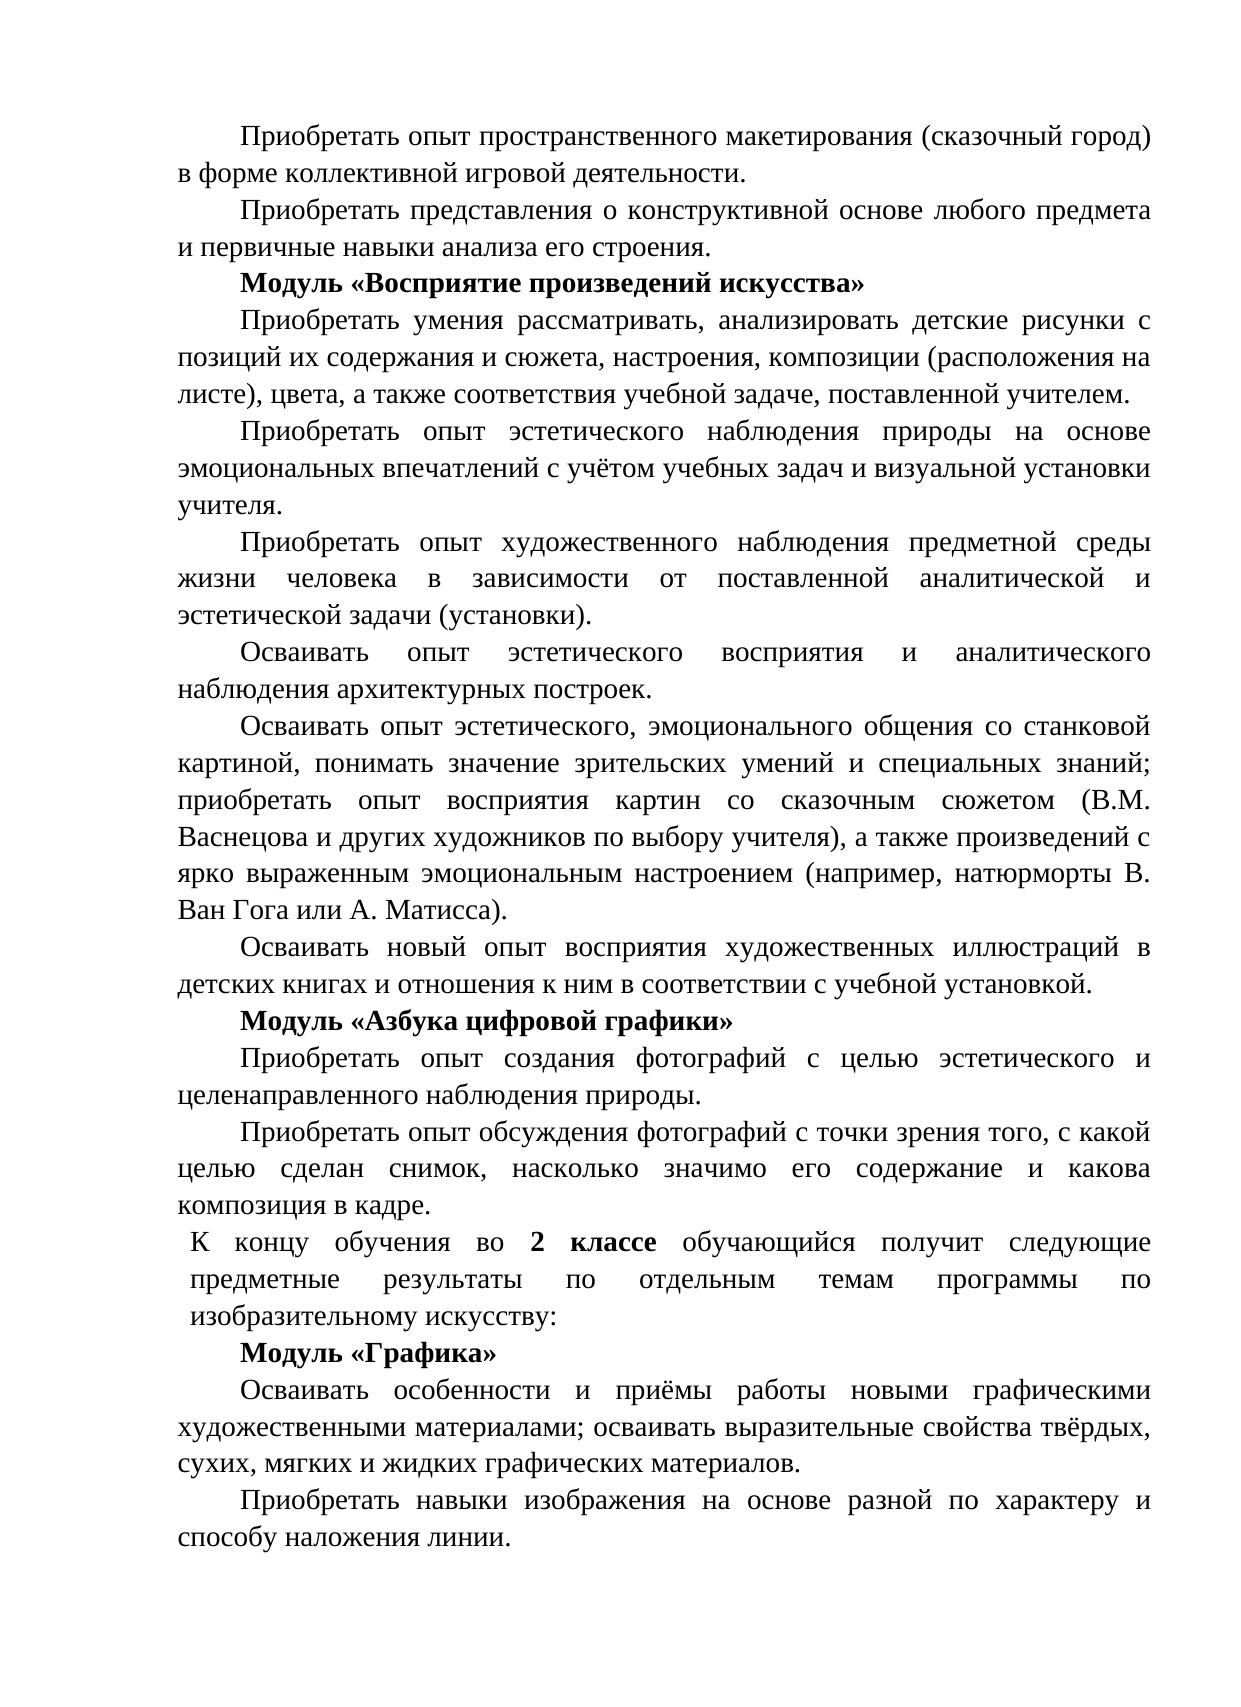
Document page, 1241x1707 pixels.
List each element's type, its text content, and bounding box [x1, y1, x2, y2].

text Модуль «Графика» [177, 1335, 1152, 1368]
text Приобретать опыт пространственного макетирования (сказочный город) в форме коллективной игровой деятельности. [177, 118, 1152, 188]
text Модуль «Восприятие произведений искусства» [177, 266, 1152, 299]
text Осваивать опыт эстетического, эмоционального общения со станковой картиной, понимать значение зрительских умений и специальных знаний; приобретать опыт восприятия картин со сказочным сюжетом (В.М. Васнецова и других художников по выбору учителя), а также произведений с ярко выраженным эмоциональным настроением (например, натюрморты В. Ван Гога или А. Матисса). [177, 708, 1152, 926]
text Приобретать навыки изображения на основе разной по характеру и способу наложения линии. [177, 1482, 1152, 1553]
text Приобретать опыт художественного наблюдения предметной среды жизни человека в зависимости от поставленной аналитической и эстетической задачи (установки). [177, 524, 1152, 631]
text Приобретать опыт создания фотографий с целью эстетического и целенаправленного наблюдения природы. [177, 1040, 1152, 1110]
text Осваивать особенности и приёмы работы новыми графическими художественными материалами; осваивать выразительные свойства твёрдых, сухих, мягких и жидких графических материалов. [177, 1372, 1152, 1479]
text К концу обучения во 2 классе обучающийся получит следующие предметные результаты по отдельным темам программы по изобразительному искусству: [190, 1224, 1152, 1332]
text Приобретать умения рассматривать, анализировать детские рисунки с позиций их содержания и сюжета, настроения, композиции (расположения на листе), цвета, а также соответствия учебной задаче, поставленной учителем. [177, 302, 1152, 410]
text Осваивать новый опыт восприятия художественных иллюстраций в детских книгах и отношения к ним в соответствии с учебной установкой. [177, 929, 1152, 1000]
text Приобретать представления о конструктивной основе любого предмета и первичные навыки анализа его строения. [177, 192, 1152, 262]
text Приобретать опыт обсуждения фотографий с точки зрения того, с какой целью сделан снимок, насколько значимо его содержание и какова композиция в кадре. [177, 1114, 1152, 1221]
text Модуль «Азбука цифровой графики» [177, 1003, 1152, 1037]
text Осваивать опыт эстетического восприятия и аналитического наблюдения архитектурных построек. [177, 634, 1152, 705]
text Приобретать опыт эстетического наблюдения природы на основе эмоциональных впечатлений с учётом учебных задач и визуальной установки учителя. [177, 413, 1152, 520]
